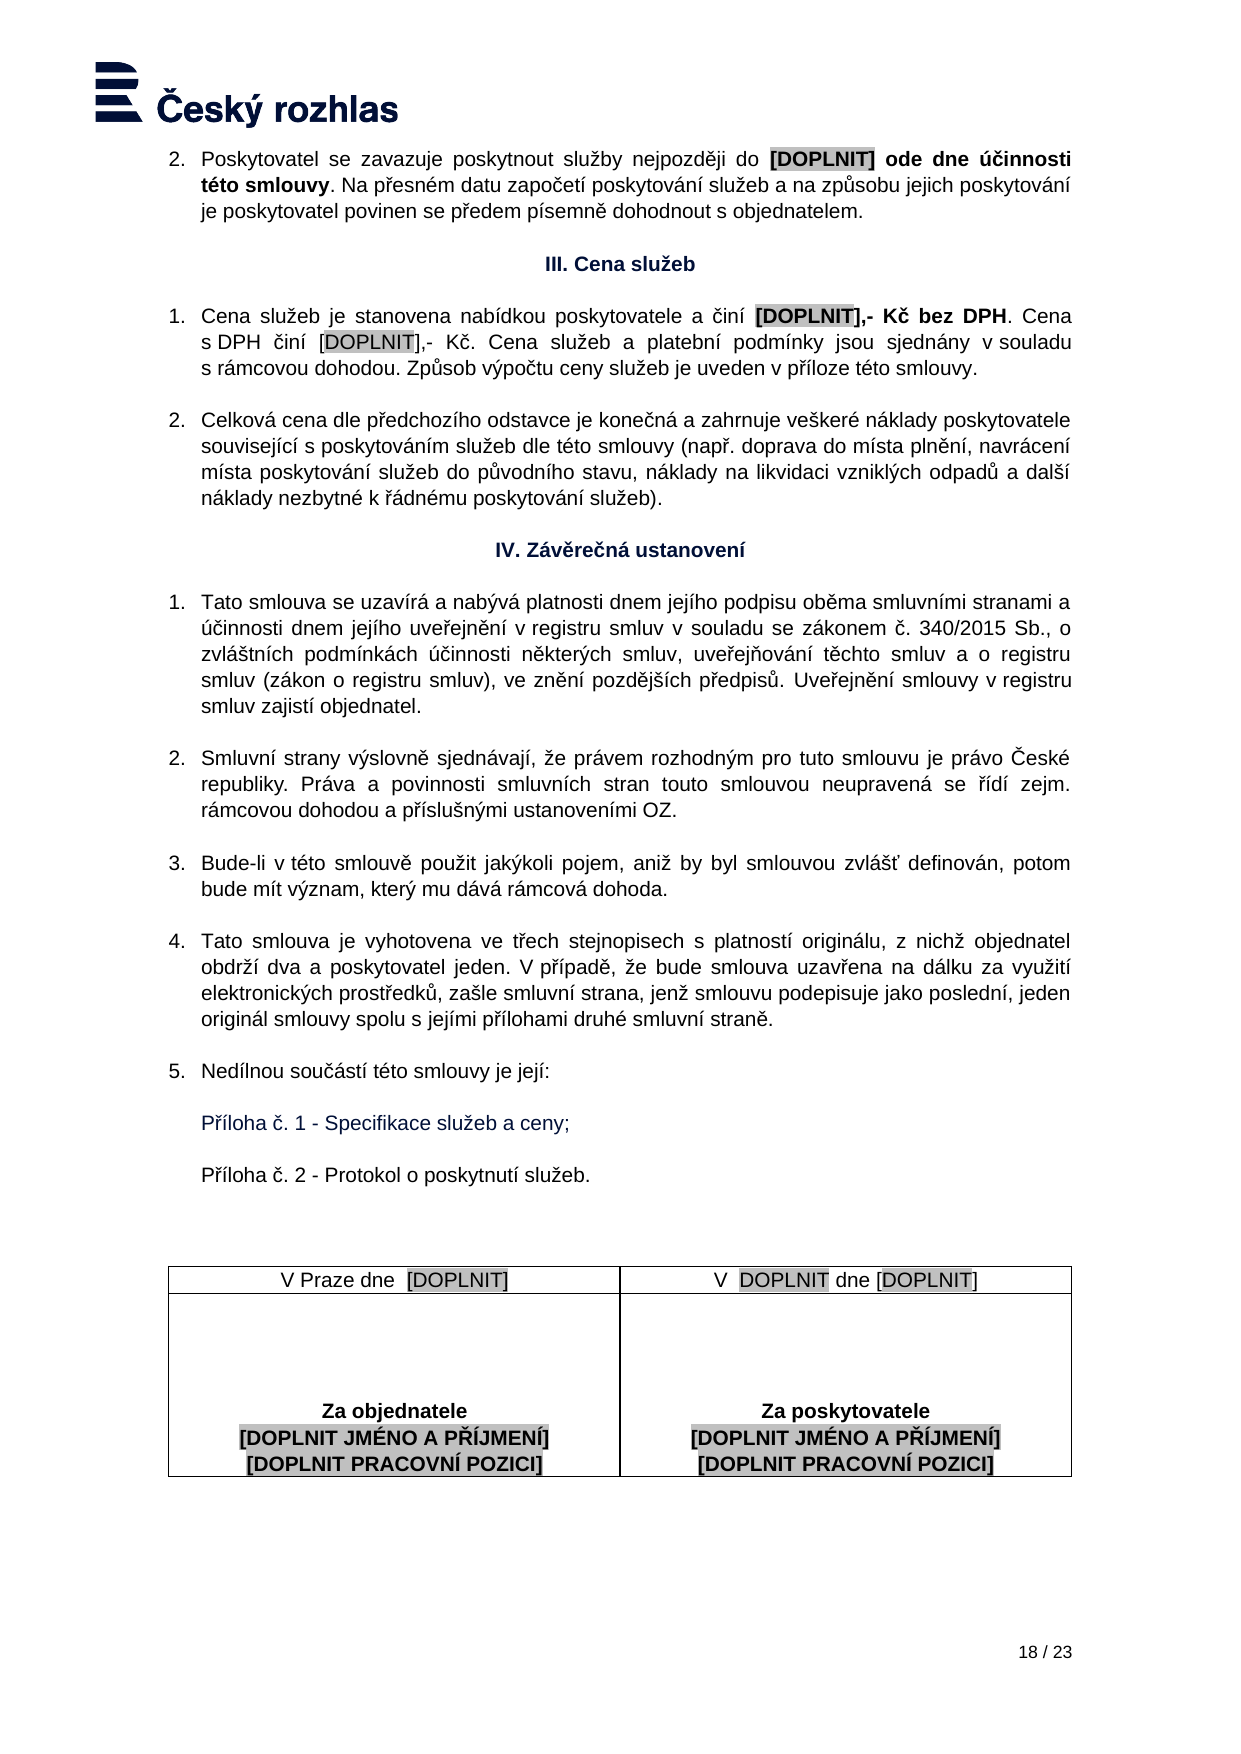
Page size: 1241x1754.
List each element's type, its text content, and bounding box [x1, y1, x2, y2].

table_cell Za poskytovatele [DOPLNIT JMÉNO A PŘÍJMENÍ] [DOPLNIT PRACOVNÍ POZICI] [621, 1294, 1071, 1476]
subtitle Příloha č. 1 - Specifikace služeb a ceny; [201, 1109, 1072, 1136]
picture [95, 62, 398, 128]
list Bude-li v této smlouvě použit jakýkoli pojem, aniž by byl smlouvou zvlášť definován, potom bude mít význam, který mu dává rámcová dohoda. [168, 849, 1072, 901]
table_cell Za objednatele [DOPLNIT JMÉNO A PŘÍJMENÍ] [DOPLNIT PRACOVNÍ POZICI] [169, 1294, 619, 1476]
list Poskytovatel se zavazuje poskytnout služby nejpozději do [DOPLNIT] ode dne účinnosti této smlouvy. Na přesném datu započetí poskytování služeb a na způsobu jejich poskytování je poskytovatel povinen se předem písemně dohodnout s objednatelem. [168, 146, 1072, 224]
list Nedílnou součástí této smlouvy je její: [168, 1057, 1072, 1083]
list Smluvní strany výslovně sjednávají, že právem rozhodným pro tuto smlouvu je právo České republiky. Práva a povinnosti smluvních stran touto smlouvou neupravená se řídí zejm. rámcovou dohodou a příslušnými ustanoveními OZ. [168, 745, 1072, 823]
list Tato smlouva je vyhotovena ve třech stejnopisech s platností originálu, z nichž objednatel obdrží dva a poskytovatel jeden. V případě, že bude smlouva uzavřena na dálku za využití elektronických prostředků, zašle smluvní strana, jenž smlouvu podepisuje jako poslední, jeden originál smlouvy spolu s jejími přílohami druhé smluvní straně. [168, 927, 1072, 1031]
list Celková cena dle předchozího odstavce je konečná a zahrnuje veškeré náklady poskytovatele související s poskytováním služeb dle této smlouvy (např. doprava do místa plnění, navrácení místa poskytování služeb do původního stavu, náklady na likvidaci vzniklých odpadů a další náklady nezbytné k řádnému poskytování služeb). [168, 406, 1072, 511]
table_header V Praze dne [DOPLNIT] [169, 1267, 619, 1293]
subtitle Závěrečná ustanovení [168, 537, 1072, 563]
subtitle Cena služeb [168, 250, 1072, 276]
list Příloha č. 2 - Protokol o poskytnutí služeb. [201, 1162, 1072, 1188]
list Tato smlouva se uzavírá a nabývá platnosti dnem jejího podpisu oběma smluvními stranami a účinnosti dnem jejího uveřejnění v registru smluv v souladu se zákonem č. 340/2015 Sb., o zvláštních podmínkách účinnosti některých smluv, uveřejňování těchto smluv a o registru smluv (zákon o registru smluv), ve znění pozdějších předpisů. Uveřejnění smlouvy v registru smluv zajistí objednatel. [168, 589, 1072, 719]
list Cena služeb je stanovena nabídkou poskytovatele a činí [DOPLNIT],- Kč bez DPH. Cena s DPH činí [DOPLNIT],- Kč. Cena služeb a platební podmínky jsou sjednány v souladu s rámcovou dohodou. Způsob výpočtu ceny služeb je uveden v příloze této smlouvy. [168, 302, 1072, 380]
table_header V DOPLNIT dne [DOPLNIT] [621, 1267, 1071, 1293]
